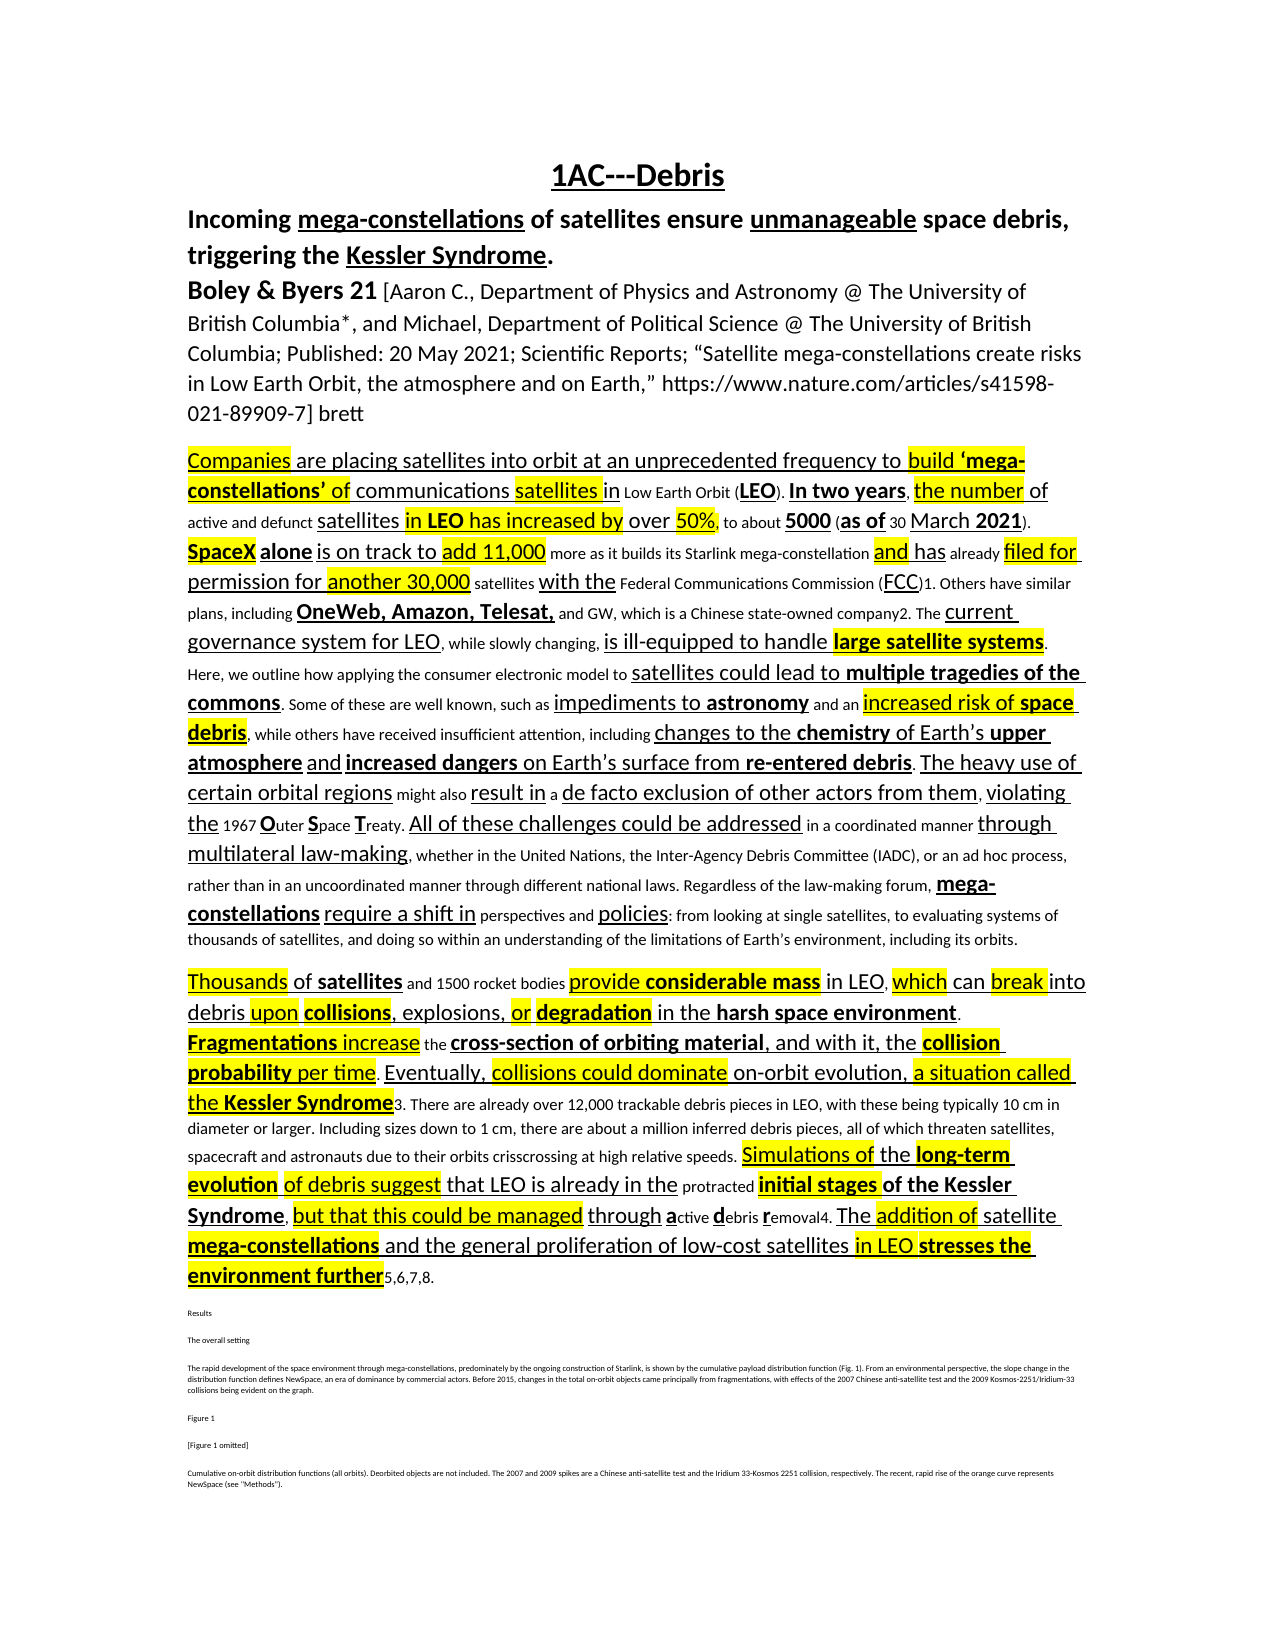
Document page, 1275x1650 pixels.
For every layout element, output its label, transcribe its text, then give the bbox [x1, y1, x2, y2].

subtitle 1AC---Debris [187, 154, 1087, 195]
text Thousands of satellites and 1500 rocket bodies provide considerable mass in LEO, which can break into debris upon collisions, explosions, or degradation in the harsh space environment. Fragmentations increase the cross-section of orbiting material, and with it, the collision probability per time. Eventually, collisions could dominate on-orbit evolution, a situation called the Kessler Syndrome3. There are already over 12,000 trackable debris pieces in LEO, with these being typically 10 cm in diameter or larger. Including sizes down to 1 cm, there are about a million inferred debris pieces, all of which threaten satellites, spacecraft and astronauts due to their orbits crisscrossing at high relative speeds. Simulations of the long-term evolution of debris suggest that LEO is already in the protracted initial stages of the Kessler Syndrome, but that this could be managed through active debris removal4. The addition of satellite mega-constellations and the general proliferation of low-cost satellites in LEO stresses the environment further5,6,7,8. [187, 967, 1087, 1289]
text Boley & Byers 21 [Aaron C., Department of Physics and Astronomy @ The University of British Columbia*, and Michael, Department of Political Science @ The University of British Columbia; Published: 20 May 2021; Scientific Reports; “Satellite mega-constellations create risks in Low Earth Orbit, the atmosphere and on Earth,” https://www.nature.com/articles/s41598-021-89909-7] brett [187, 273, 1087, 427]
text Cumulative on-orbit distribution functions (all orbits). Deorbited objects are not included. The 2007 and 2009 spikes are a Chinese anti-satellite test and the Iridium 33-Kosmos 2251 collision, respectively. The recent, rapid rise of the orange curve represents NewSpace (see "Methods"). [187, 1468, 1087, 1489]
subtitle Incoming mega-constellations of satellites ensure unmanageable space debris, triggering the Kessler Syndrome. [187, 202, 1087, 271]
text Companies are placing satellites into orbit at an unprecedented frequency to build ‘mega-constellations’ of communications satellites in Low Earth Orbit (LEO). In two years, the number of active and defunct satellites in LEO has increased by over 50%, to about 5000 (as of 30 March 2021). SpaceX alone is on track to add 11,000 more as it builds its Starlink mega-constellation and has already filed for permission for another 30,000 satellites with the Federal Communications Commission (FCC)1. Others have similar plans, including OneWeb, Amazon, Telesat, and GW, which is a Chinese state-owned company2. The current governance system for LEO, while slowly changing, is ill-equipped to handle large satellite systems. Here, we outline how applying the consumer electronic model to satellites could lead to multiple tragedies of the commons. Some of these are well known, such as impediments to astronomy and an increased risk of space debris, while others have received insufficient attention, including changes to the chemistry of Earth’s upper atmosphere and increased dangers on Earth’s surface from re-entered debris. The heavy use of certain orbital regions might also result in a de facto exclusion of other actors from them, violating the 1967 Outer Space Treaty. All of these challenges could be addressed in a coordinated manner through multilateral law-making, whether in the United Nations, the Inter-Agency Debris Committee (IADC), or an ad hoc process, rather than in an uncoordinated manner through different national laws. Regardless of the law-making forum, mega-constellations require a shift in perspectives and policies: from looking at single satellites, to evaluating systems of thousands of satellites, and doing so within an understanding of the limitations of Earth’s environment, including its orbits. [187, 446, 1087, 949]
